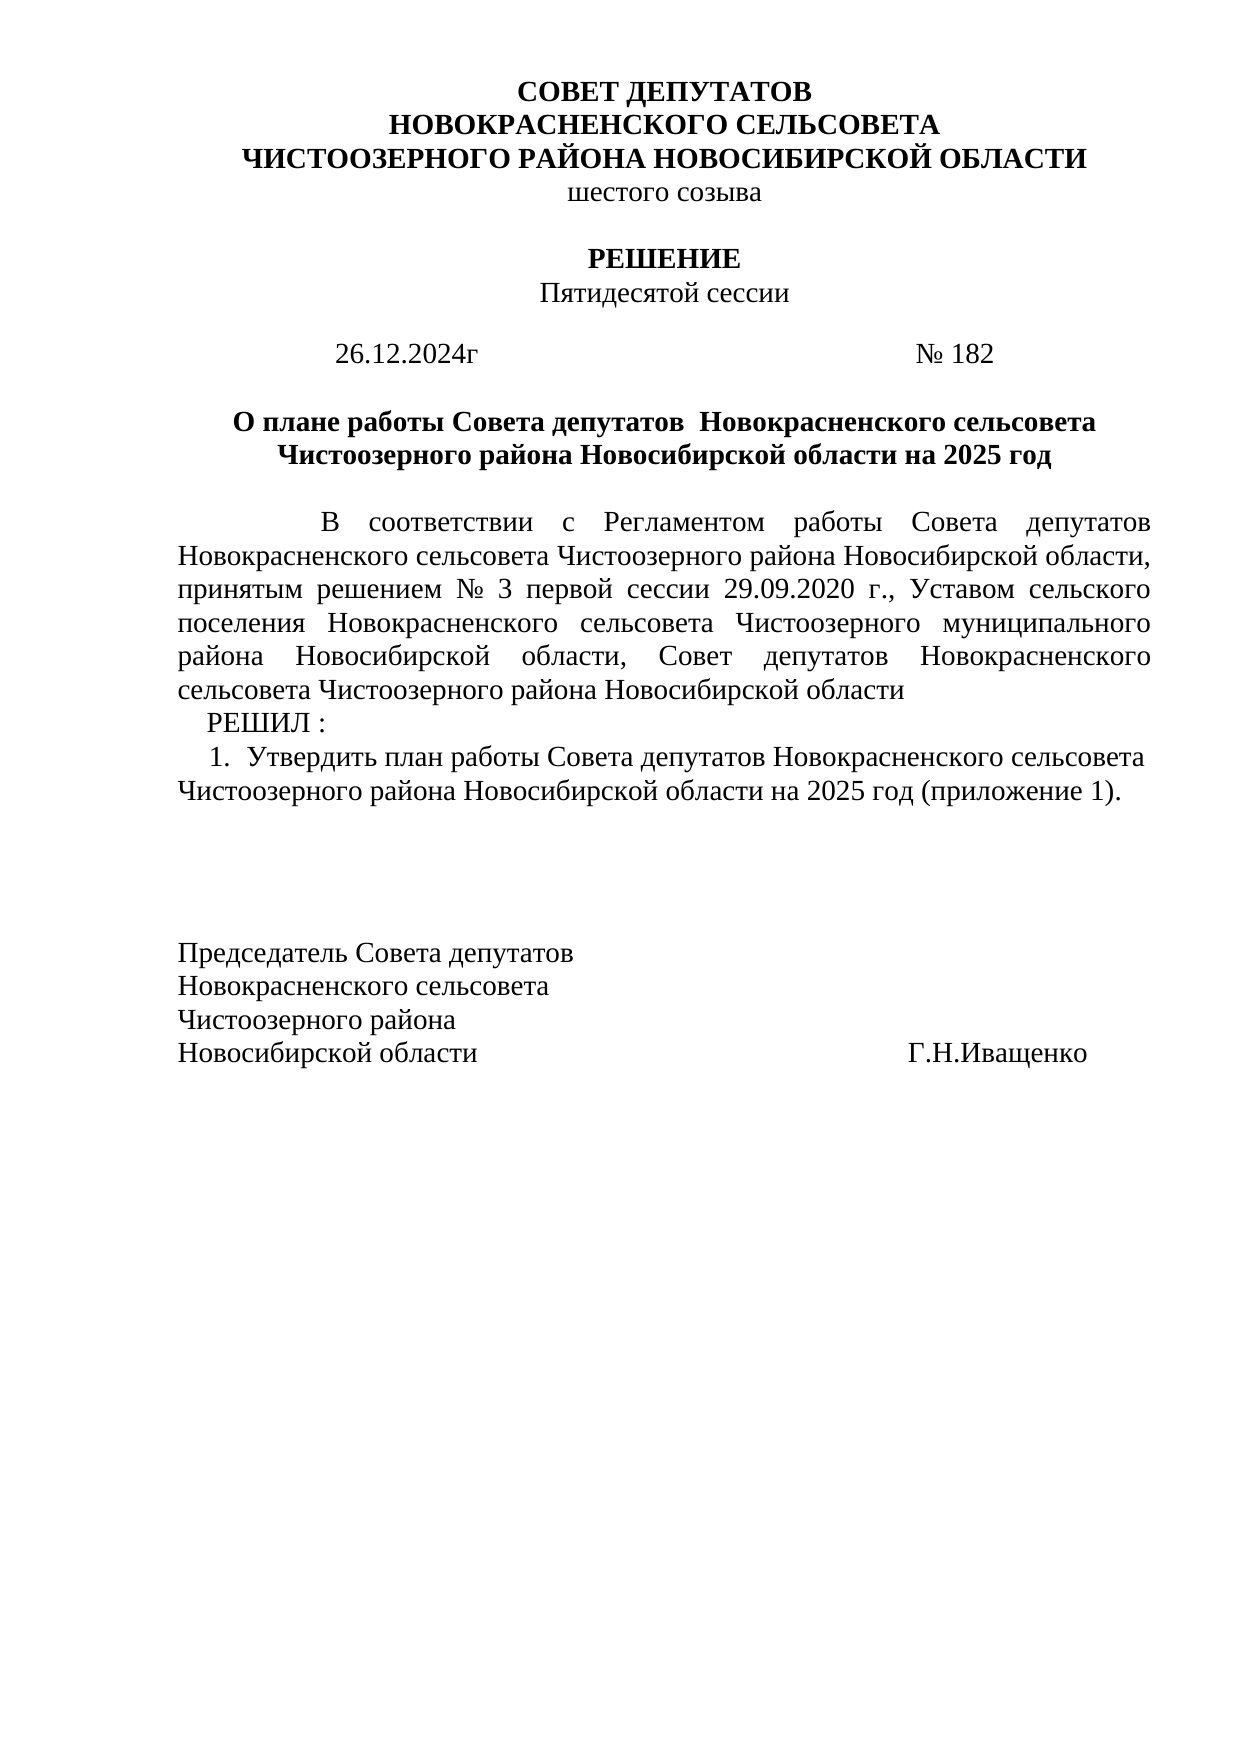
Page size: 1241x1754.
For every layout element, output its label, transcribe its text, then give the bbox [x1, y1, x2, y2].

text РЕШИЛ : [177, 706, 1152, 739]
text Чистоозерного района [177, 1002, 1152, 1036]
text В соответствии с Регламентом работы Совета депутатов Новокрасненского сельсовета Чистоозерного района Новосибирской области, принятым решением № 3 первой сессии 29.09.2020 г., Уставом сельского поселения Новокрасненского сельсовета Чистоозерного муниципального района Новосибирской области, Совет депутатов Новокрасненского сельсовета Чистоозерного района Новосибирской области [177, 504, 1152, 706]
text Председатель Совета депутатов [177, 935, 1152, 968]
text Новосибирской области Г.Н.Иващенко [177, 1036, 1152, 1069]
text Чистоозерного района Новосибирской области на 2025 год (приложение 1). [177, 773, 1152, 806]
text ЧИСТООЗЕРНОГО РАЙОНА НОВОСИБИРСКОЙ ОБЛАСТИ [177, 141, 1152, 174]
list Утвердить план работы Совета депутатов Новокрасненского сельсовета [208, 739, 1152, 773]
text шестого созыва [177, 174, 1152, 208]
text Пятидесятой сессии [177, 275, 1152, 309]
text О плане работы Совета депутатов Новокрасненского сельсовета Чистоозерного района Новосибирской области на 2025 год [177, 404, 1152, 471]
text СОВЕТ ДЕПУТАТОВ [177, 74, 1152, 107]
text Новокрасненского сельсовета [177, 968, 1152, 1002]
text РЕШЕНИЕ [177, 242, 1152, 275]
text 26.12.2024г № 182 [177, 337, 1152, 370]
text НОВОКРАСНЕНСКОГО СЕЛЬСОВЕТА [177, 107, 1152, 141]
